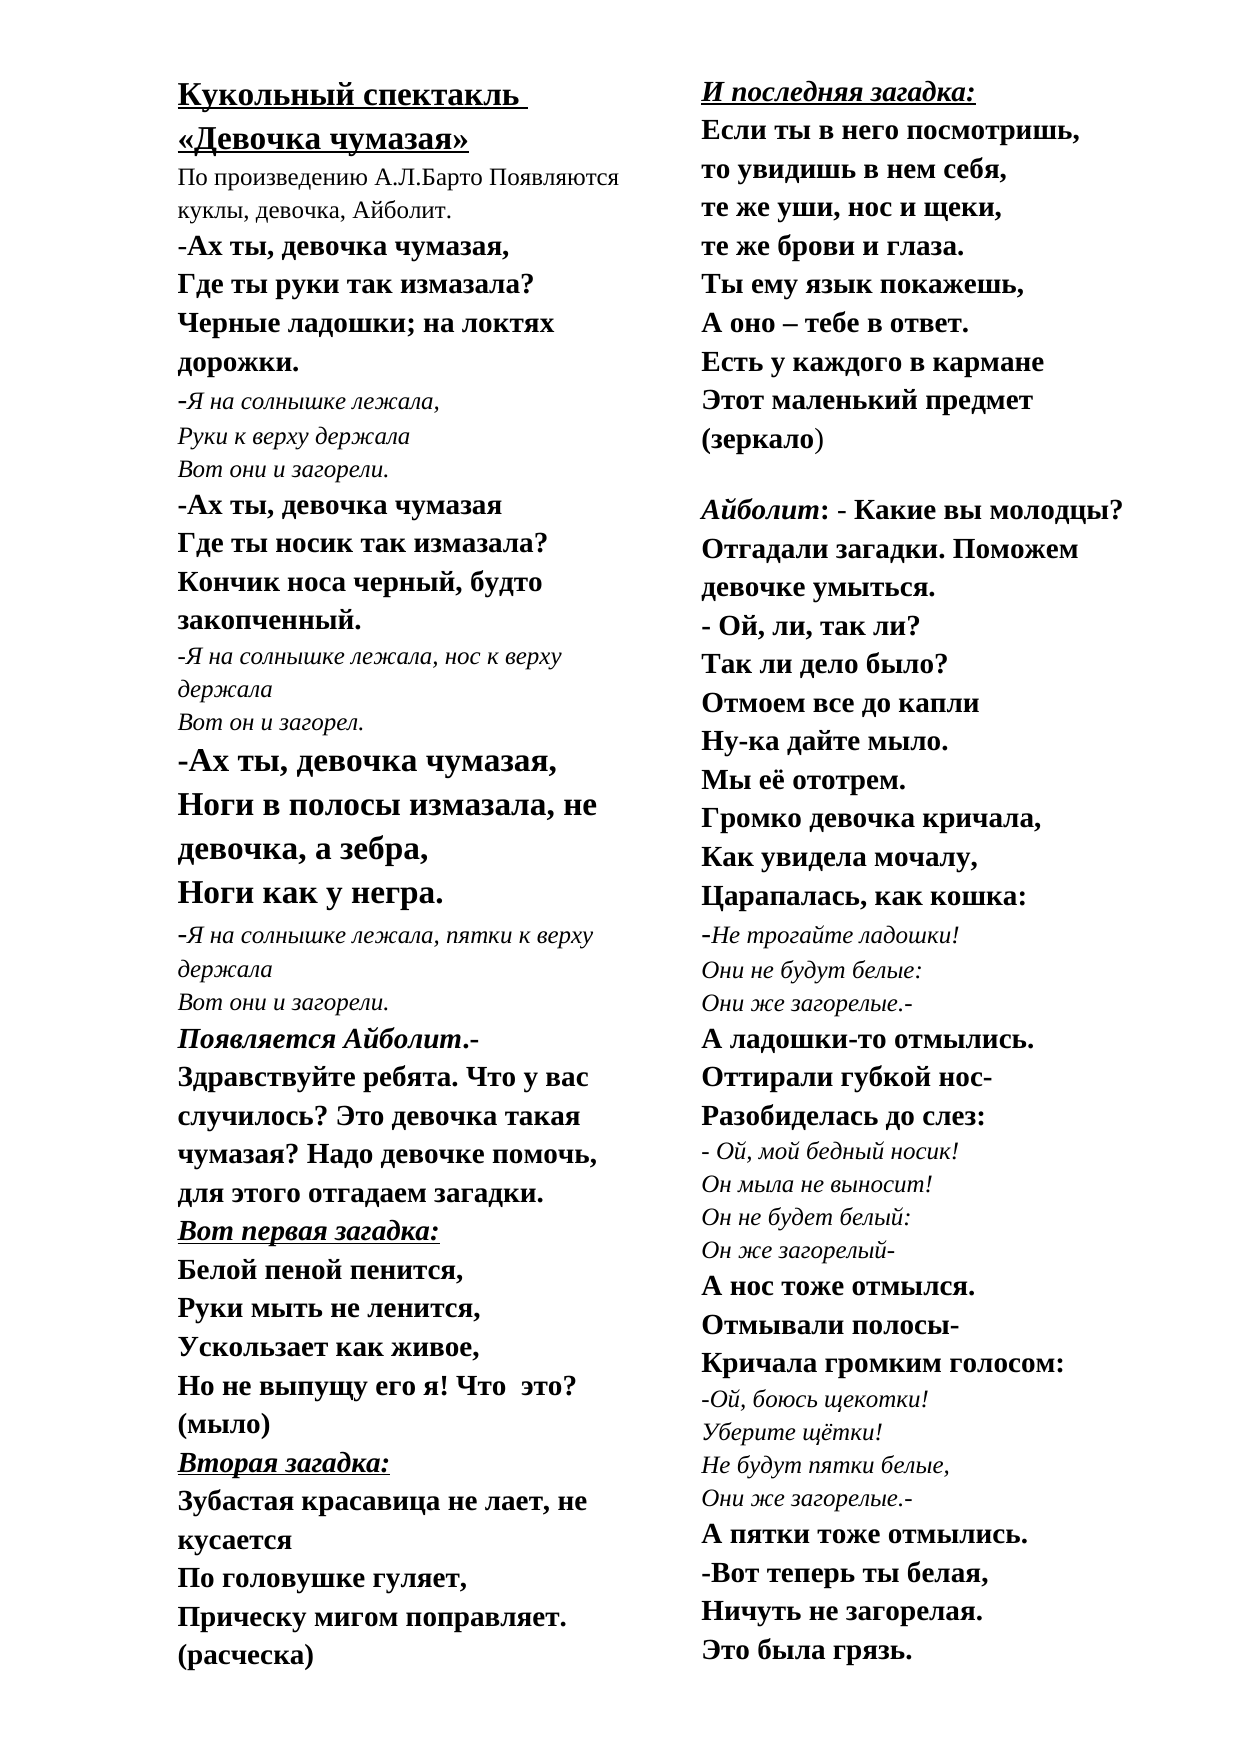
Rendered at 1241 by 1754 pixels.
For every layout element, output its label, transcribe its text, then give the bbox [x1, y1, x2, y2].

text Руки мыть не ленится, [177, 1291, 627, 1324]
text -Вот теперь ты белая, [701, 1555, 1152, 1588]
text Это была грязь. [701, 1632, 1152, 1665]
text Вот он и загорел. [177, 707, 627, 736]
text Он не будет белый: [701, 1202, 1152, 1231]
text те же брови и глаза. [701, 228, 1152, 262]
text -Ой, боюсь щекотки! [701, 1384, 1152, 1413]
text -Я на солнышке лежала, [177, 382, 627, 416]
text Оттирали губкой нос- [701, 1059, 1152, 1093]
text Вот первая загадка: [177, 1213, 627, 1247]
text И последняя загадка: [701, 74, 1152, 107]
text А ладошки-то отмылись. [701, 1021, 1152, 1054]
text -Я на солнышке лежала, нос к верху держала [177, 641, 627, 703]
text Он же загорелый- [701, 1236, 1152, 1264]
text По произведению А.Л.Барто Появляются куклы, девочка, Айболит. [177, 162, 627, 224]
text - Ой, мой бедный носик! [701, 1136, 1152, 1165]
text Но не выпущу его я! Что это? (мыло) [177, 1368, 627, 1440]
text Кричала громким голосом: [701, 1346, 1152, 1379]
text Мы её ототрем. [701, 762, 1152, 796]
text Вот они и загорели. [177, 454, 627, 482]
text Отмывали полосы- [701, 1307, 1152, 1341]
text Есть у каждого в кармане [701, 344, 1152, 377]
text Ну-ка дайте мыло. [701, 723, 1152, 757]
text Белой пеной пенится, [177, 1252, 627, 1286]
text А нос тоже отмылся. [701, 1268, 1152, 1302]
text Не будут пятки белые, [701, 1450, 1152, 1479]
text Айболит: - Какие вы молодцы? Отгадали загадки. Поможем девочке умыться. [701, 492, 1152, 603]
text -Ах ты, девочка чумазая [177, 487, 627, 520]
text Вот они и загорели. [177, 987, 627, 1016]
text Черные ладошки; на локтях дорожки. [177, 305, 627, 377]
text Вторая загадка: [177, 1445, 627, 1478]
text Кончик носа черный, будто закопченный. [177, 564, 627, 636]
text Ноги как у негра. [177, 872, 627, 911]
text - Ой, ли, так ли? [701, 608, 1152, 641]
text Они же загорелые.- [701, 1483, 1152, 1512]
text Прическу мигом поправляет. (расческа) [177, 1599, 627, 1671]
text А оно – тебе в ответ. [701, 305, 1152, 339]
text -Ах ты, девочка чумазая, [177, 740, 627, 778]
text Разобиделась до слез: [701, 1098, 1152, 1131]
text те же уши, нос и щеки, [701, 189, 1152, 223]
text Отмоем все до капли [701, 685, 1152, 718]
text Появляется Айболит.- Здравствуйте ребята. Что у вас случилось? Это девочка такая чумазая? Надо девочке помочь, для этого отгадаем загадки. [177, 1021, 627, 1208]
text Кукольный спектакль «Девочка чумазая» [177, 74, 627, 156]
text А пятки тоже отмылись. [701, 1516, 1152, 1550]
text -Не трогайте ладошки! [701, 916, 1152, 950]
text Ты ему язык покажешь, [701, 267, 1152, 300]
text По головушке гуляет, [177, 1560, 627, 1594]
text Они же загорелые.- [701, 988, 1152, 1017]
text Где ты руки так измазала? [177, 267, 627, 300]
text Уберите щётки! [701, 1417, 1152, 1446]
text то увидишь в нем себя, [701, 151, 1152, 184]
text Если ты в него посмотришь, [701, 112, 1152, 146]
text Руки к верху держала [177, 421, 627, 449]
text Царапалась, как кошка: [701, 878, 1152, 911]
text Этот маленький предмет (зеркало) [701, 382, 1152, 454]
text Зубастая красавица не лает, не кусается [177, 1483, 627, 1555]
text Как увидела мочалу, [701, 839, 1152, 873]
text Где ты носик так измазала? [177, 525, 627, 559]
text Ускользает как живое, [177, 1329, 627, 1363]
text Ноги в полосы измазала, не девочка, а зебра, [177, 784, 627, 866]
text Так ли дело было? [701, 646, 1152, 680]
text Ничуть не загорелая. [701, 1593, 1152, 1627]
text -Ах ты, девочка чумазая, [177, 228, 627, 262]
text -Я на солнышке лежала, пятки к верху держала [177, 916, 627, 983]
text Они не будут белые: [701, 955, 1152, 983]
text Громко девочка кричала, [701, 801, 1152, 834]
text Он мыла не выносит! [701, 1169, 1152, 1198]
